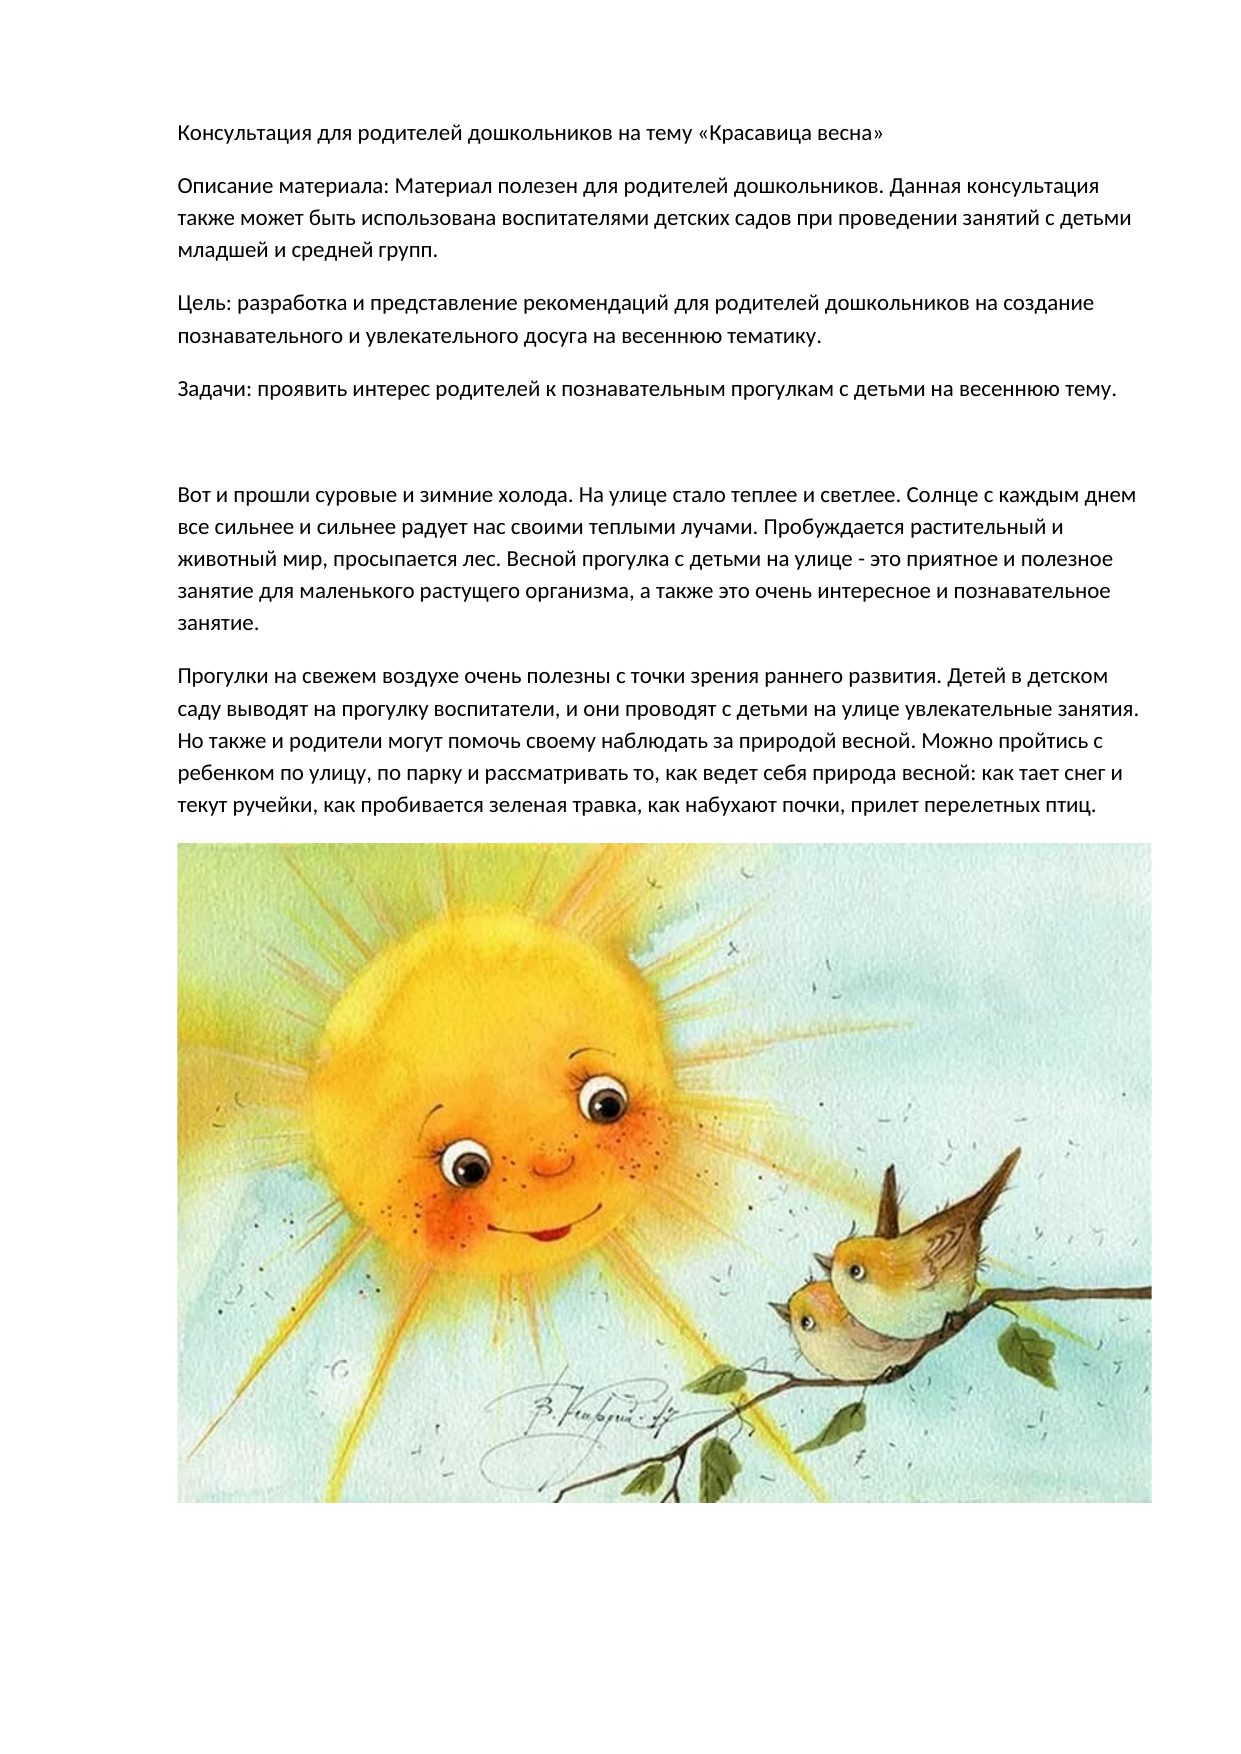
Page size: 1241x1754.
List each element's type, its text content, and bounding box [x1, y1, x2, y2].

picture [177, 843, 1152, 1503]
text Описание материала: Материал полезен для родителей дошкольников. Данная консультация также может быть использована воспитателями детских садов при проведении занятий с детьми младшей и средней групп. [177, 171, 1152, 263]
text Цель: разработка и представление рекомендаций для родителей дошкольников на создание познавательного и увлекательного досуга на весеннюю тематику. [177, 288, 1152, 349]
text Вот и прошли суровые и зимние холода. На улице стало теплее и светлее. Солнце с каждым днем все сильнее и сильнее радует нас своими теплыми лучами. Пробуждается растительный и животный мир, просыпается лес. Весной прогулка с детьми на улице - это приятное и полезное занятие для маленького растущего организма, а также это очень интересное и познавательное занятие. [177, 480, 1152, 637]
text Консультация для родителей дошкольников на тему «Красавица весна» [177, 118, 1152, 146]
text Прогулки на свежем воздухе очень полезны с точки зрения раннего развития. Детей в детском саду выводят на прогулку воспитатели, и они проводят с детьми на улице увлекательные занятия. Но также и родители могут помочь своему наблюдать за природой весной. Можно пройтись с ребенком по улицу, по парку и рассматривать то, как ведет себя природа весной: как тает снег и текут ручейки, как пробивается зеленая травка, как набухают почки, прилет перелетных птиц. [177, 662, 1152, 818]
text Задачи: проявить интерес родителей к познавательным прогулкам с детьми на весеннюю тему. [177, 374, 1152, 402]
